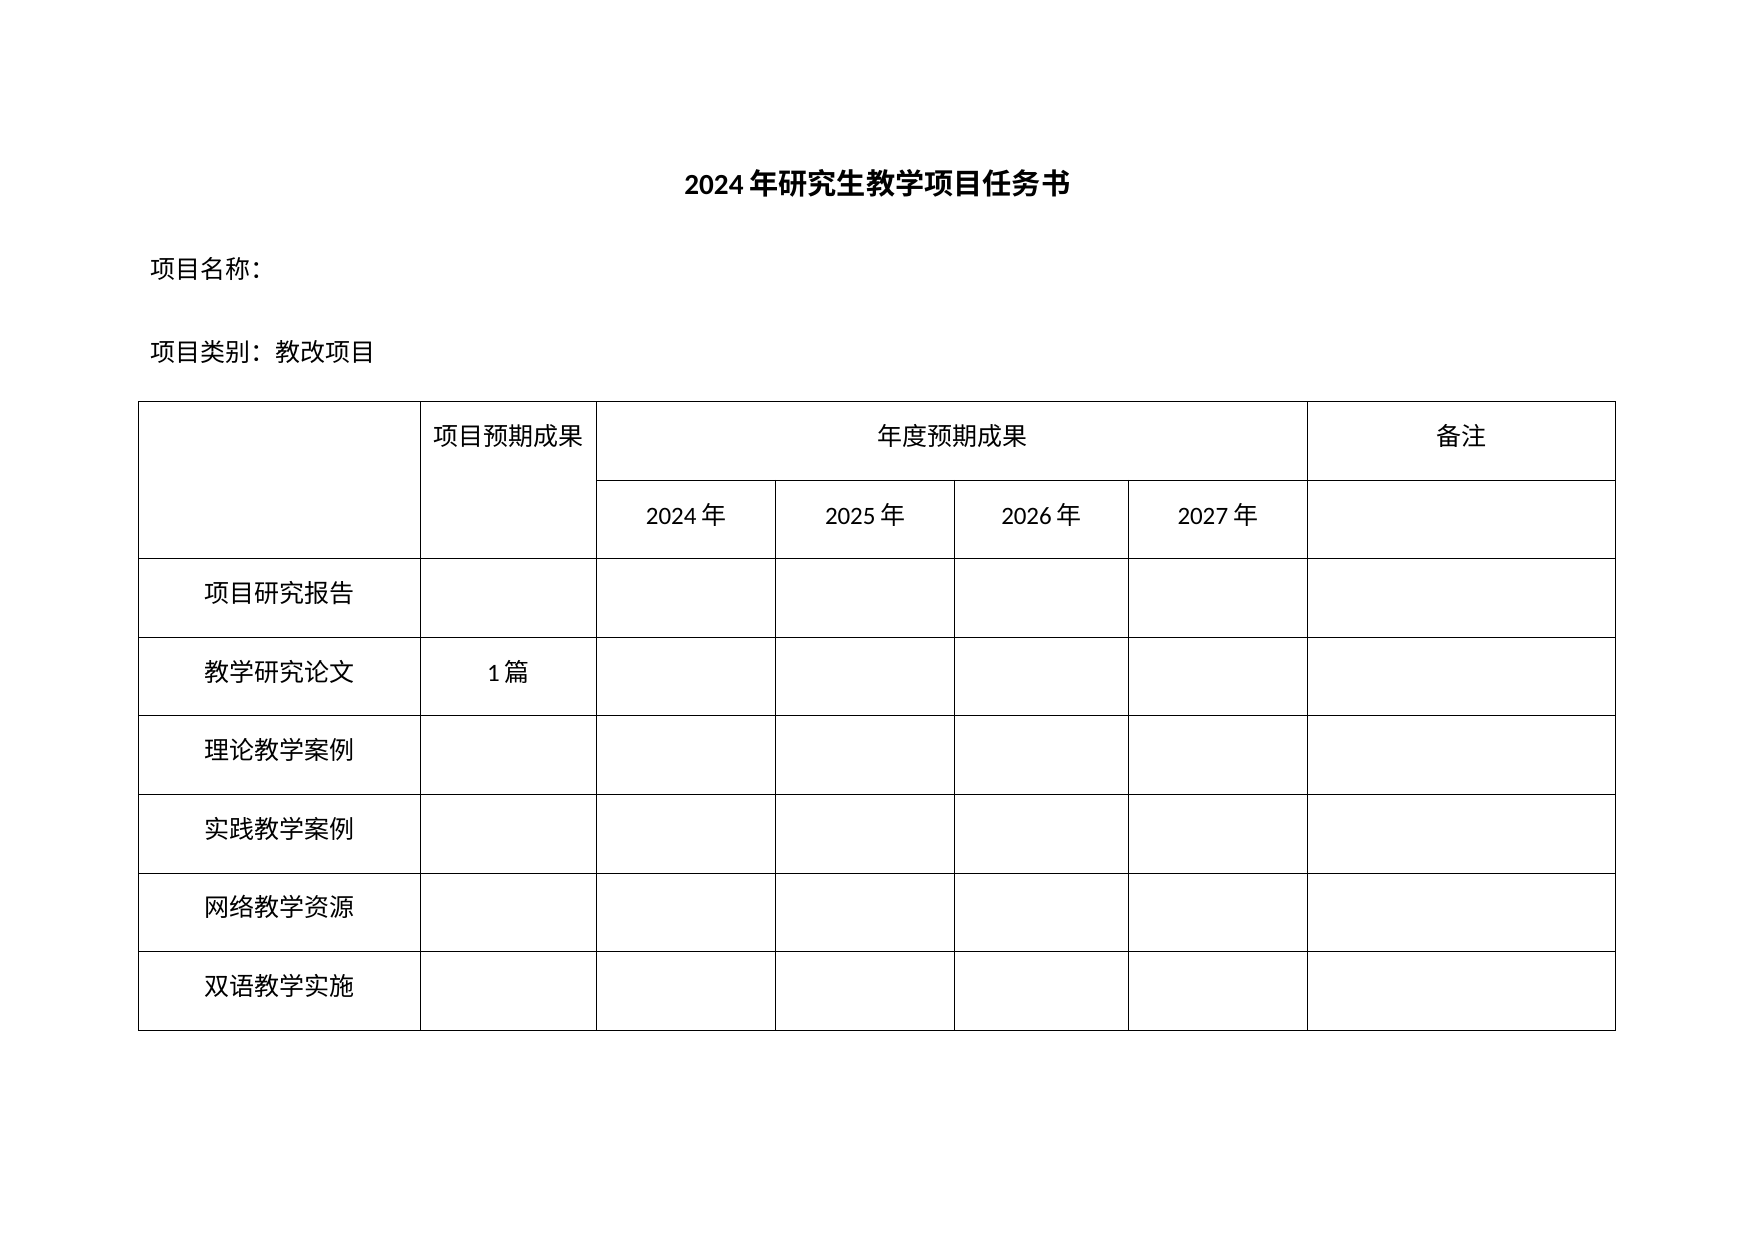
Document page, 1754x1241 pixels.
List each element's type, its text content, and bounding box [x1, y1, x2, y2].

table_cell 2025年 [776, 481, 954, 558]
table_header 年度预期成果 [597, 402, 1307, 480]
table_cell [597, 795, 775, 872]
table_cell [421, 874, 596, 951]
table_cell [776, 795, 954, 872]
table_cell [597, 559, 775, 637]
table_cell [597, 952, 775, 1029]
table_cell 2026年 [955, 481, 1128, 558]
table_cell [955, 716, 1128, 794]
table_cell 实践教学案例 [139, 795, 420, 872]
table_cell [421, 559, 596, 637]
table_cell [776, 716, 954, 794]
table_cell [776, 952, 954, 1029]
table_cell [955, 795, 1128, 872]
table_header 项目预期成果 [421, 402, 596, 558]
text 项目名称： [150, 235, 1604, 300]
table_cell [776, 638, 954, 715]
table_cell [955, 874, 1128, 951]
table_cell 2027年 [1129, 481, 1307, 558]
table_cell 网络教学资源 [139, 874, 420, 951]
table_cell [1129, 638, 1307, 715]
table_cell 项目研究报告 [139, 559, 420, 637]
table_cell 理论教学案例 [139, 716, 420, 794]
table_header [139, 402, 420, 558]
table_cell [1129, 559, 1307, 637]
table_cell [597, 638, 775, 715]
table_cell 2024年 [597, 481, 775, 558]
table_cell [1308, 638, 1615, 715]
table_cell [1308, 952, 1615, 1029]
text 2024年研究生教学项目任务书 [150, 149, 1604, 214]
table_cell [776, 559, 954, 637]
table_cell [1129, 716, 1307, 794]
table_cell [421, 716, 596, 794]
table_cell [1129, 795, 1307, 872]
table_cell [421, 952, 596, 1029]
table_cell [597, 874, 775, 951]
table_cell [421, 795, 596, 872]
table_cell [1308, 559, 1615, 637]
text 项目类别：教改项目 [150, 318, 1604, 383]
table_cell [597, 716, 775, 794]
table_cell [1308, 481, 1615, 558]
table_cell 1篇 [421, 638, 596, 715]
table_cell 教学研究论文 [139, 638, 420, 715]
table_cell [955, 638, 1128, 715]
table_cell [1129, 874, 1307, 951]
table_cell 双语教学实施 [139, 952, 420, 1029]
table_cell [955, 559, 1128, 637]
table_cell [1308, 795, 1615, 872]
table_cell [1308, 716, 1615, 794]
table_cell [776, 874, 954, 951]
table_header 备注 [1308, 402, 1615, 480]
table_cell [1129, 952, 1307, 1029]
table_cell [955, 952, 1128, 1029]
table_cell [1308, 874, 1615, 951]
